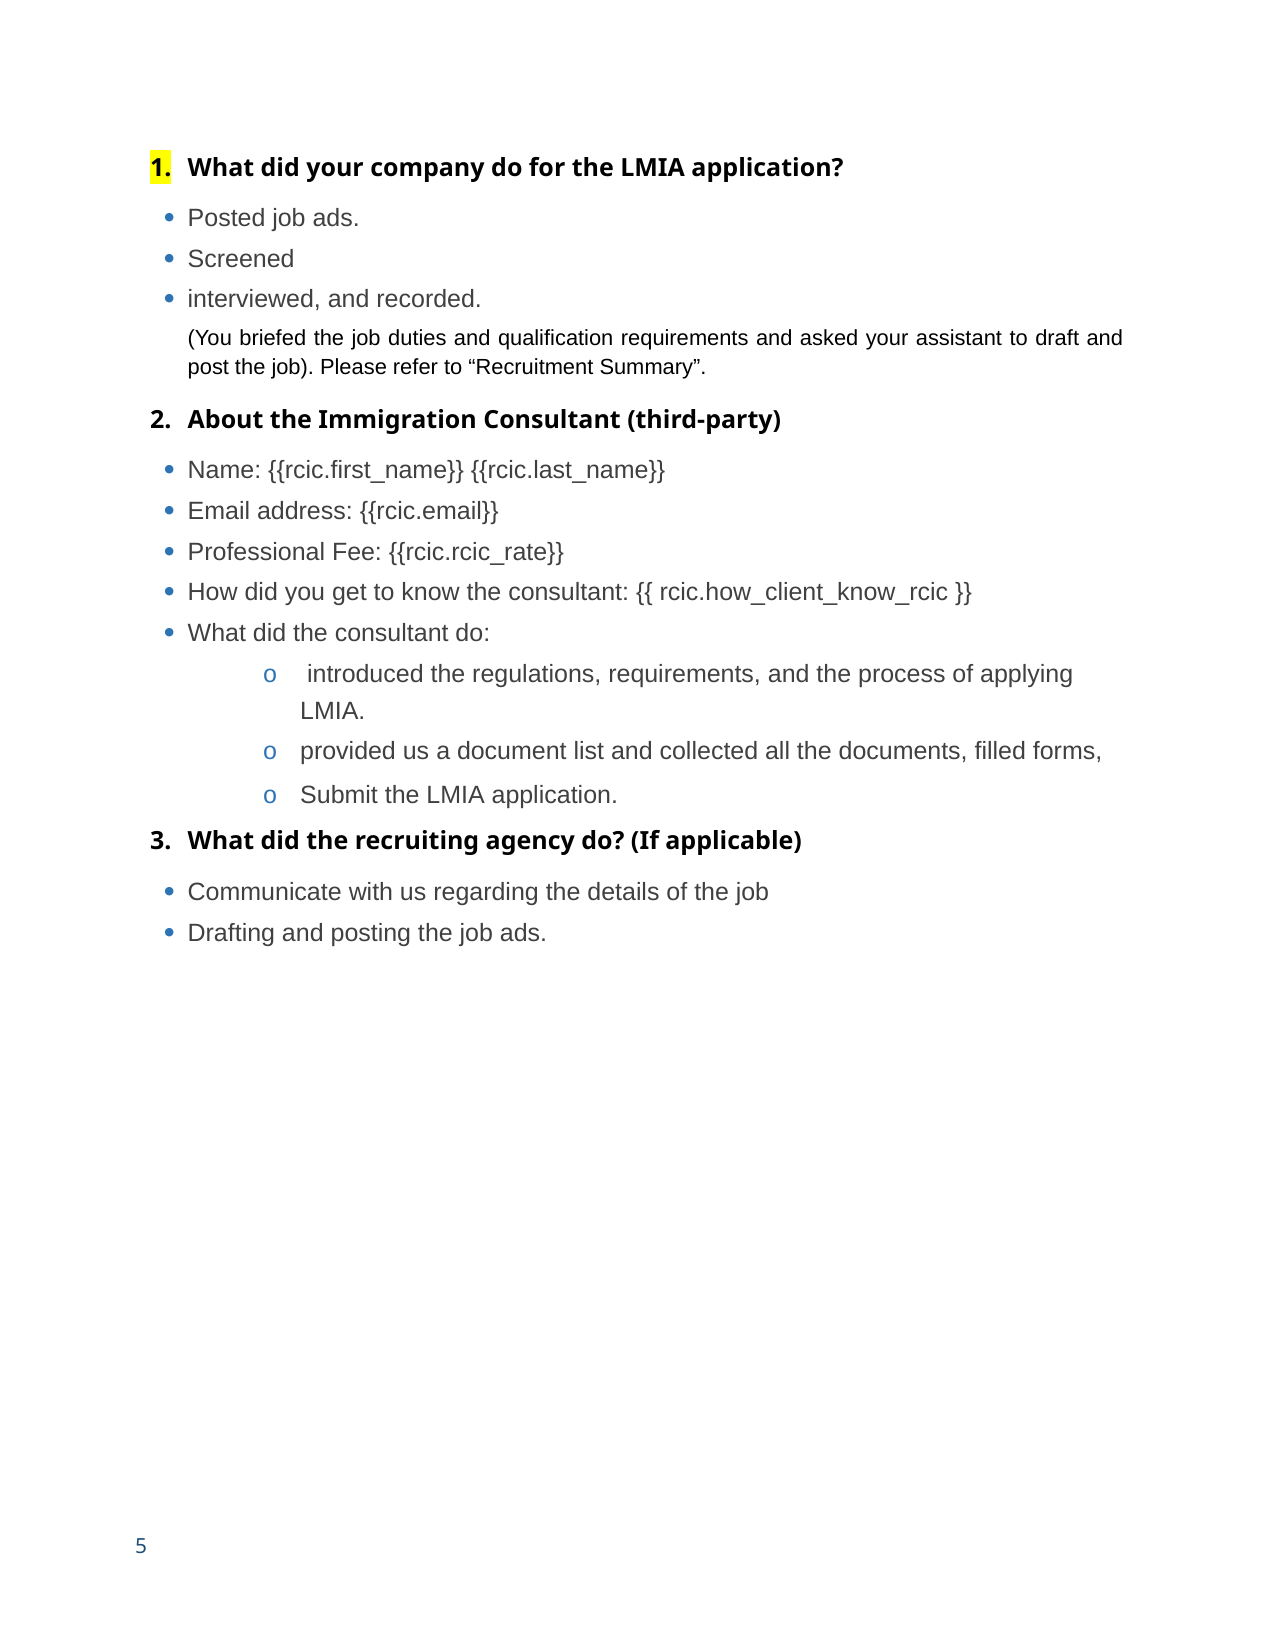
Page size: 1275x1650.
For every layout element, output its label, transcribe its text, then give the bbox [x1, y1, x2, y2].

list What did your company do for the LMIA application? [171, 150, 1125, 184]
list Submit the LMIA application. [262, 780, 1125, 811]
text (You briefed the job duties and qualification requirements and asked your assistant to draft and post the job). Please refer to “Recruitment Summary”. [187, 325, 1125, 379]
list About the Immigration Consultant (third-party) [150, 402, 1125, 436]
list What did the recruiting agency do? (If applicable) [150, 823, 1125, 857]
list Posted job ads. [165, 203, 1125, 232]
list What did the consultant do: [165, 618, 1125, 647]
list Name: {{rcic.first_name}} {{rcic.last_name}} [165, 455, 1125, 484]
list Screened [165, 244, 1125, 272]
list provided us a document list and collected all the documents, filled forms, [262, 736, 1125, 767]
list Communicate with us regarding the details of the job [165, 877, 1125, 906]
list Professional Fee: {{rcic.rcic_rate}} [165, 536, 1125, 565]
list introduced the regulations, requirements, and the process of applying LMIA. [262, 659, 1125, 724]
list Drafting and posting the job ads. [165, 918, 1125, 946]
list Email address: {{rcic.email}} [165, 496, 1125, 524]
list How did you get to know the consultant: {{ rcic.how_client_know_rcic }} [165, 577, 1125, 606]
list interviewed, and recorded. [165, 284, 1125, 313]
